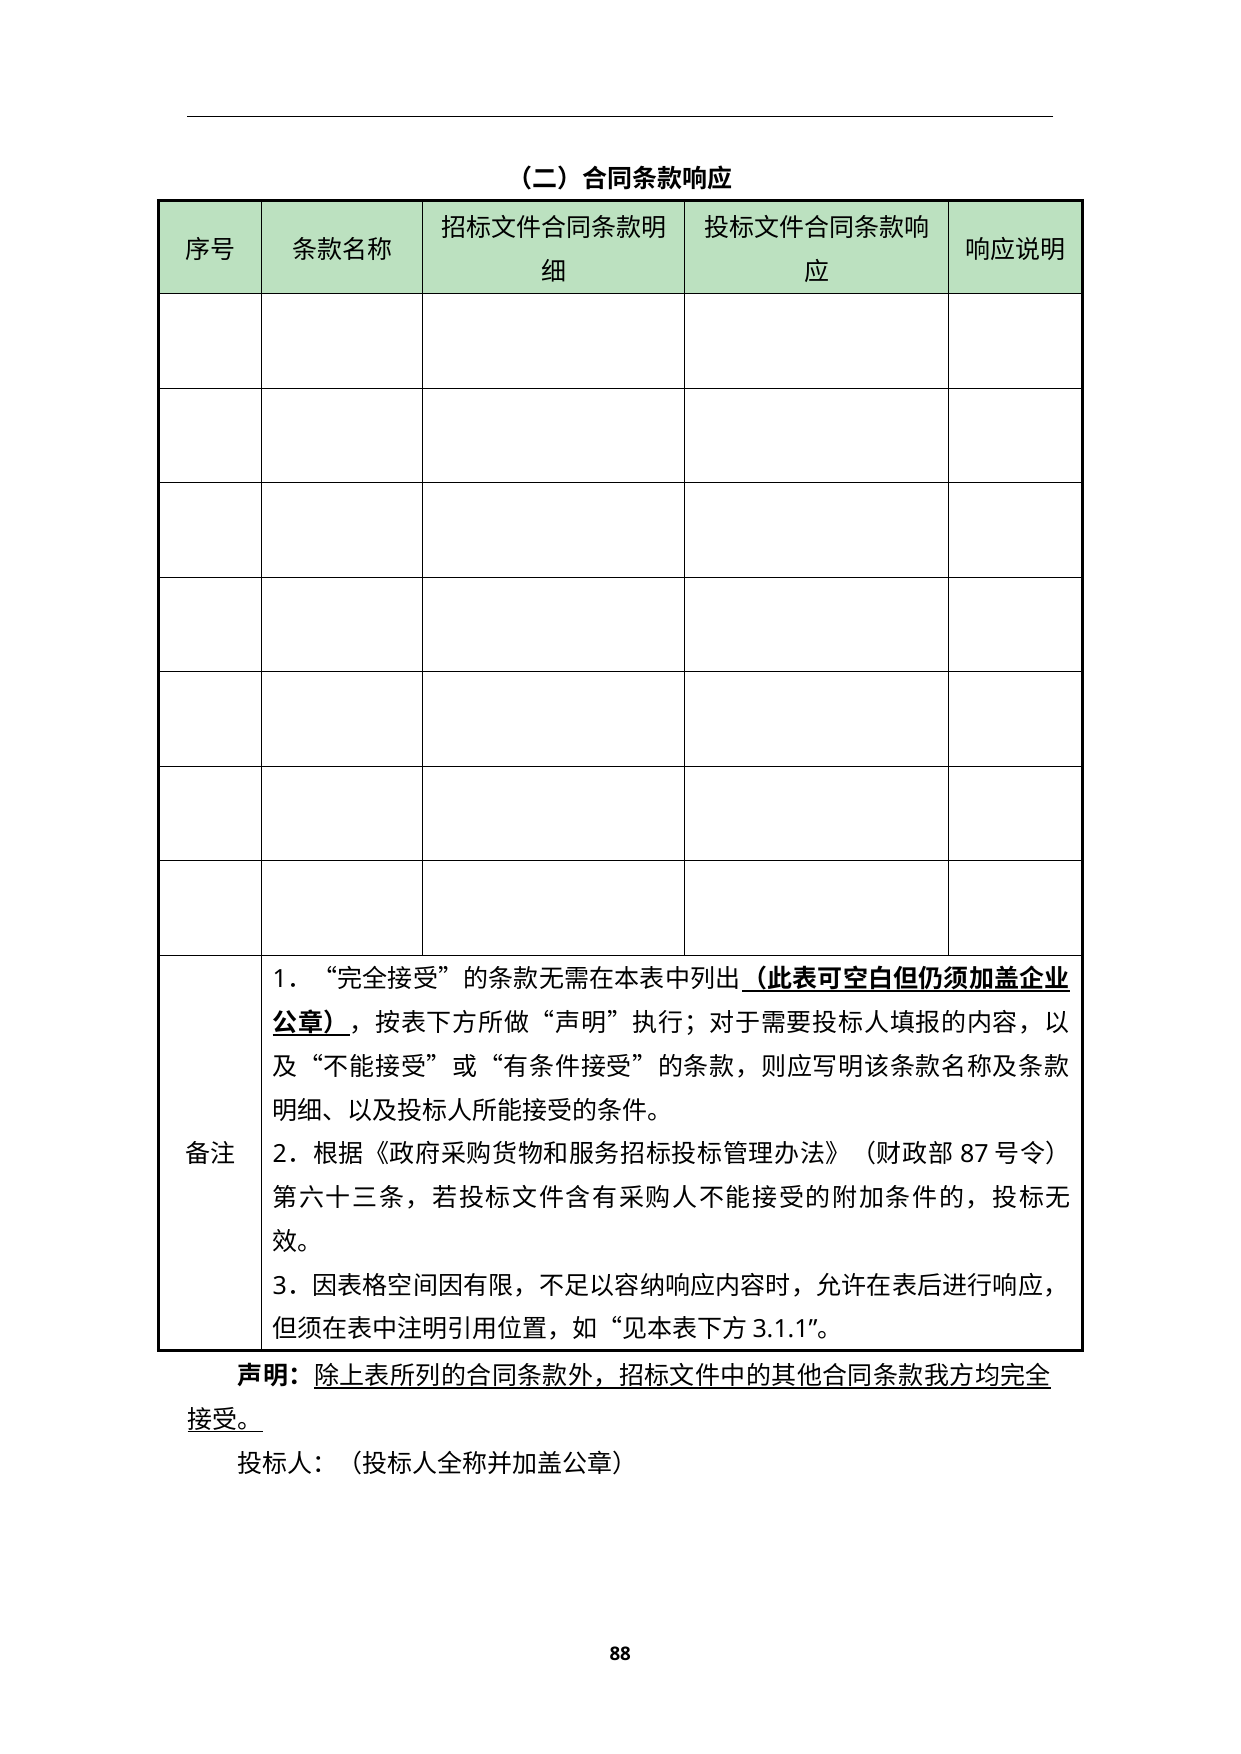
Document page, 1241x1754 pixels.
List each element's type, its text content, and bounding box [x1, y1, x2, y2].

table_cell [685, 578, 948, 671]
table_cell [262, 767, 422, 860]
table_header 投标文件合同条款响应 [685, 202, 948, 293]
table_cell [423, 672, 684, 766]
table_cell [262, 389, 422, 482]
table_header 招标文件合同条款明细 [423, 202, 684, 293]
table_cell [949, 294, 1081, 388]
table_cell [685, 294, 948, 388]
table_cell [160, 294, 261, 388]
table_cell [685, 389, 948, 482]
table_header 序号 [160, 202, 261, 293]
table_cell [949, 578, 1081, 671]
table_cell [685, 672, 948, 766]
table_cell [423, 389, 684, 482]
table_cell [423, 483, 684, 577]
subtitle （二）合同条款响应 [187, 155, 1053, 199]
table_cell [160, 578, 261, 671]
table_cell 备注 [160, 956, 261, 1349]
text 投标人：（投标人全称并加盖公章） [187, 1439, 1053, 1483]
table_cell [685, 861, 948, 955]
table_cell [423, 294, 684, 388]
table_cell [262, 861, 422, 955]
table_cell [160, 389, 261, 482]
table_cell 1．“完全接受”的条款无需在本表中列出（此表可空白但仍须加盖企业公章），按表下方所做“声明”执行；对于需要投标人填报的内容，以及“不能接受”或“有条件接受”的条款，则应写明该条款名称及条款明细、以及投标人所能接受的条件。 2．根据《政府采购货物和服务招标投标管理办法》（财政部87号令）第六十三条，若投标文件含有采购人不能接受的附加条件的，投标无效。 3．因表格空间因有限，不足以容纳响应内容时，允许在表后进行响应，但须在表中注明引用位置，如“见本表下方3.1.1”。 [262, 956, 1081, 1349]
table_cell [160, 483, 261, 577]
table_header 响应说明 [949, 202, 1081, 293]
table_cell [160, 672, 261, 766]
table_cell [262, 483, 422, 577]
table_cell [423, 578, 684, 671]
table_cell [262, 672, 422, 766]
table_cell [423, 861, 684, 955]
table_cell [685, 483, 948, 577]
table_cell [949, 861, 1081, 955]
table_cell [949, 767, 1081, 860]
text 声明：除上表所列的合同条款外，招标文件中的其他合同条款我方均完全接受。 [187, 1352, 1053, 1439]
table_cell [160, 767, 261, 860]
table_cell [949, 389, 1081, 482]
table_cell [423, 767, 684, 860]
table_cell [160, 861, 261, 955]
table_cell [949, 672, 1081, 766]
table_cell [949, 483, 1081, 577]
table_cell [262, 578, 422, 671]
table_header 条款名称 [262, 202, 422, 293]
table_cell [685, 767, 948, 860]
table_cell [262, 294, 422, 388]
